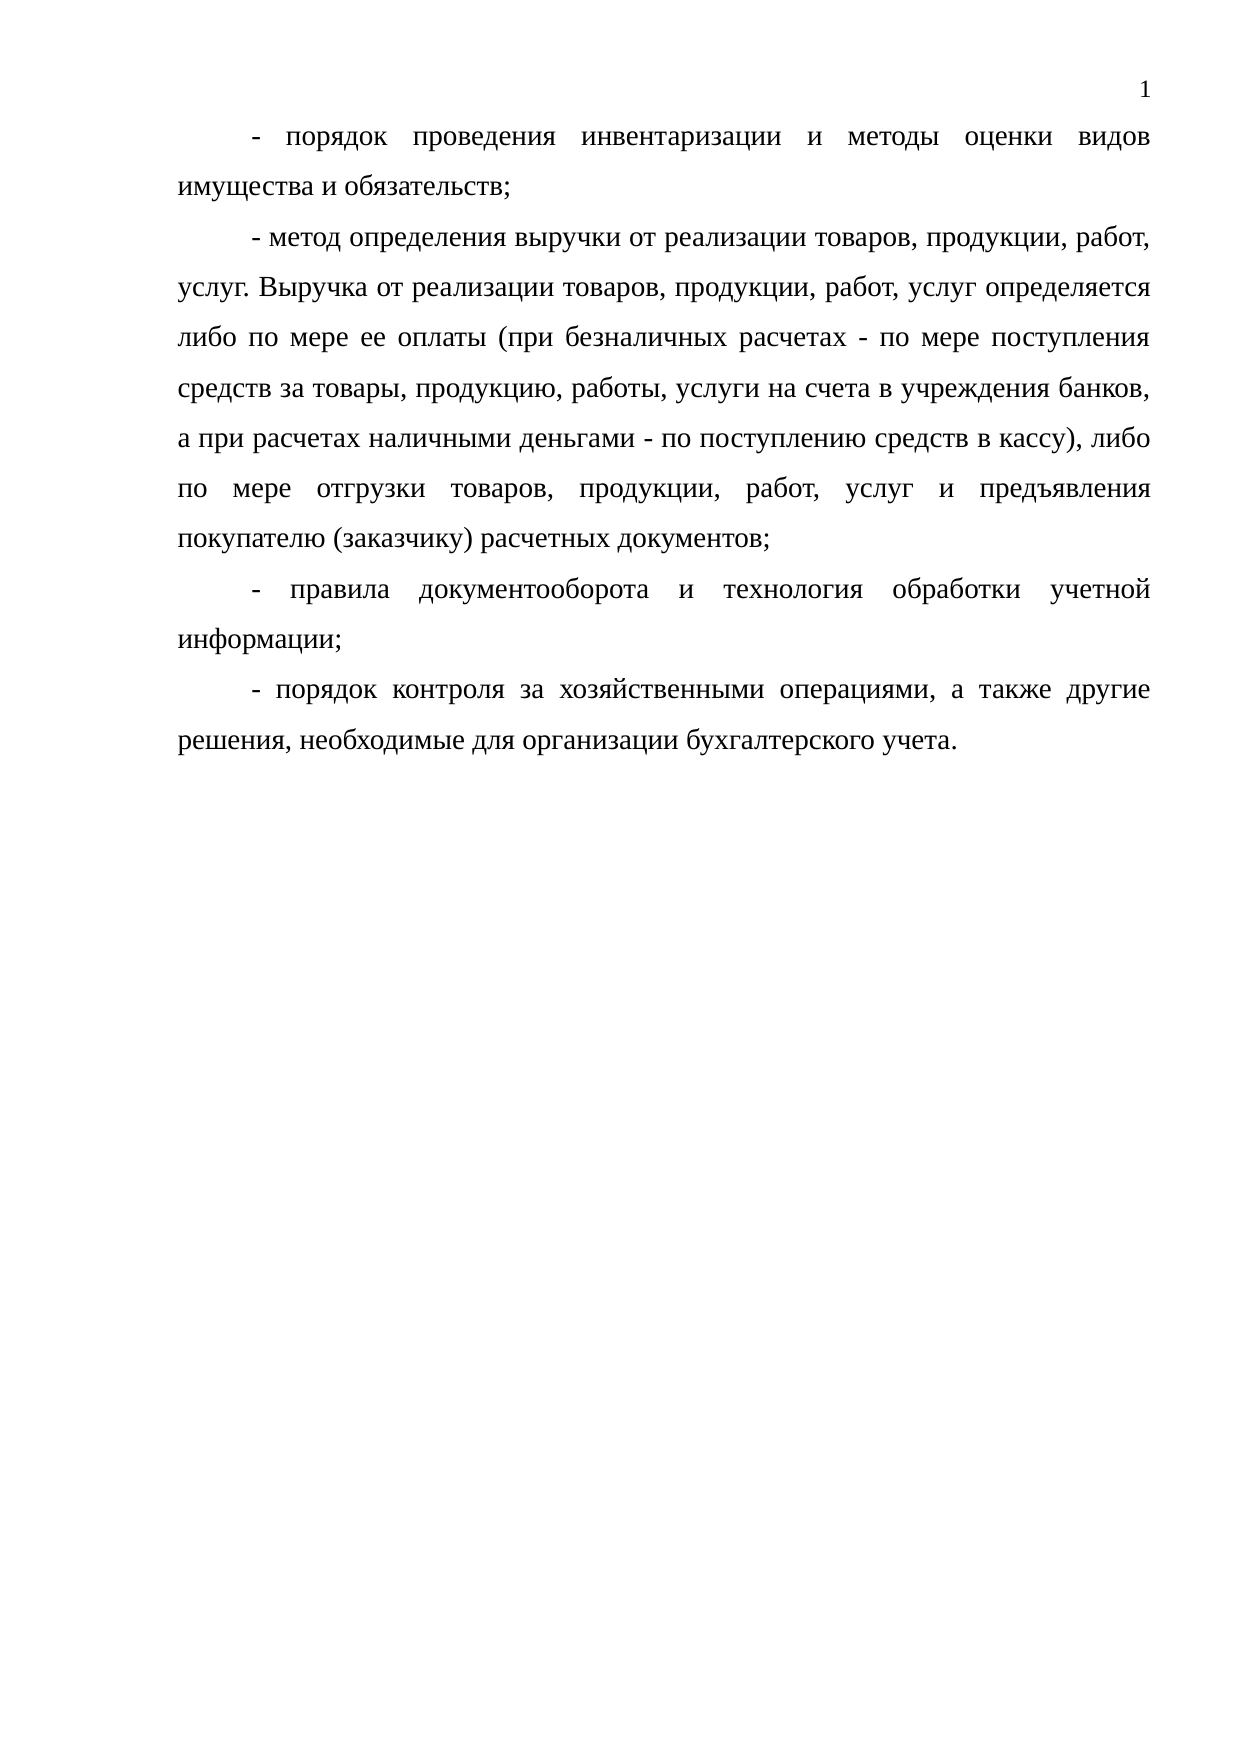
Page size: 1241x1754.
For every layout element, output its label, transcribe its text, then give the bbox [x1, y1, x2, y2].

text - метод определения выручки от реализации товаров, продукции, работ, услуг. Выручка от реализации товаров, продукции, работ, услуг определяется либо по мере ее оплаты (при безналичных расчетах - по мере поступления средств за товары, продукцию, работы, услуги на счета в учреждения банков, а при расчетах наличными деньгами - по поступлению средств в кассу), либо по мере отгрузки товаров, продукции, работ, услуг и предъявления покупателю (заказчику) расчетных документов; [177, 219, 1152, 554]
text - порядок контроля за хозяйственными операциями, а также другие решения, необходимые для организации бухгалтерского учета. [177, 672, 1152, 755]
text - правила документооборота и технология обработки учетной информации; [177, 571, 1152, 655]
text - порядок проведения инвентаризации и методы оценки видов имущества и обязательств; [177, 118, 1152, 202]
